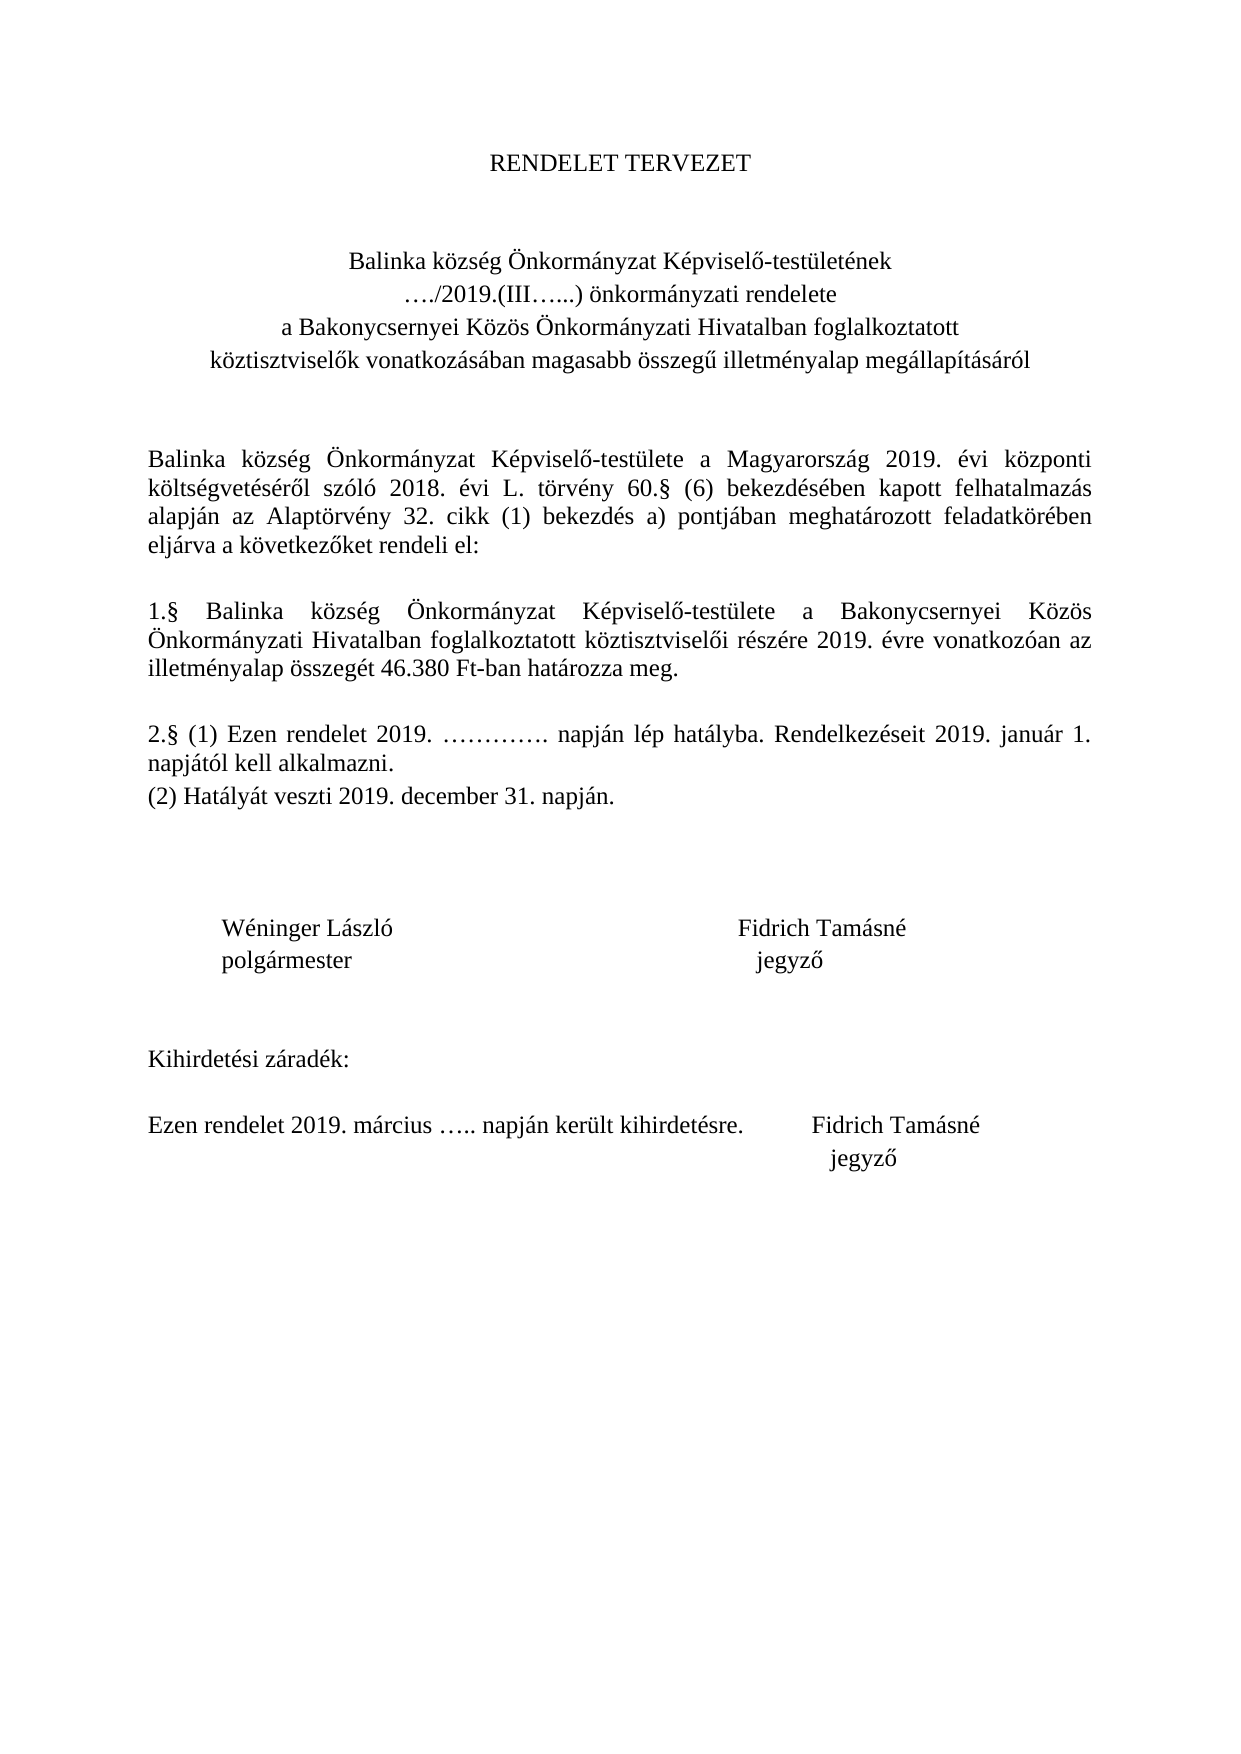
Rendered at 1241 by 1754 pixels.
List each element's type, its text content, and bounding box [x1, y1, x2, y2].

text Wéninger László Fidrich Tamásné [148, 913, 1093, 941]
text Ezen rendelet 2019. március ….. napján került kihirdetésre. Fidrich Tamásné [148, 1110, 1093, 1139]
text Kihirdetési záradék: [148, 1044, 1093, 1073]
text RENDELET TERVEZET [148, 148, 1093, 176]
text (2) Hatályát veszti 2019. december 31. napján. [148, 781, 1093, 810]
text polgármester jegyző [148, 946, 1093, 974]
text 1.§ Balinka község Önkormányzat Képviselő-testülete a Bakonycsernyei Közös Önkormányzati Hivatalban foglalkoztatott köztisztviselői részére 2019. évre vonatkozóan az illetményalap összegét 46.380 Ft-ban határozza meg. [148, 596, 1093, 682]
text …./2019.(III…...) önkormányzati rendelete [148, 279, 1093, 308]
text 2.§ (1) Ezen rendelet 2019. …………. napján lép hatályba. Rendelkezéseit 2019. január 1. napjától kell alkalmazni. [148, 719, 1093, 777]
text köztisztviselők vonatkozásában magasabb összegű illetményalap megállapításáról [148, 345, 1093, 374]
text Balinka község Önkormányzat Képviselő-testülete a Magyarország 2019. évi központi költségvetéséről szóló 2018. évi L. törvény 60.§ (6) bekezdésében kapott felhatalmazás alapján az Alaptörvény 32. cikk (1) bekezdés a) pontjában meghatározott feladatkörében eljárva a következőket rendeli el: [148, 444, 1093, 559]
text a Bakonycsernyei Közös Önkormányzati Hivatalban foglalkoztatott [148, 312, 1093, 341]
text Balinka község Önkormányzat Képviselő-testületének [148, 246, 1093, 275]
text jegyző [148, 1143, 1093, 1172]
